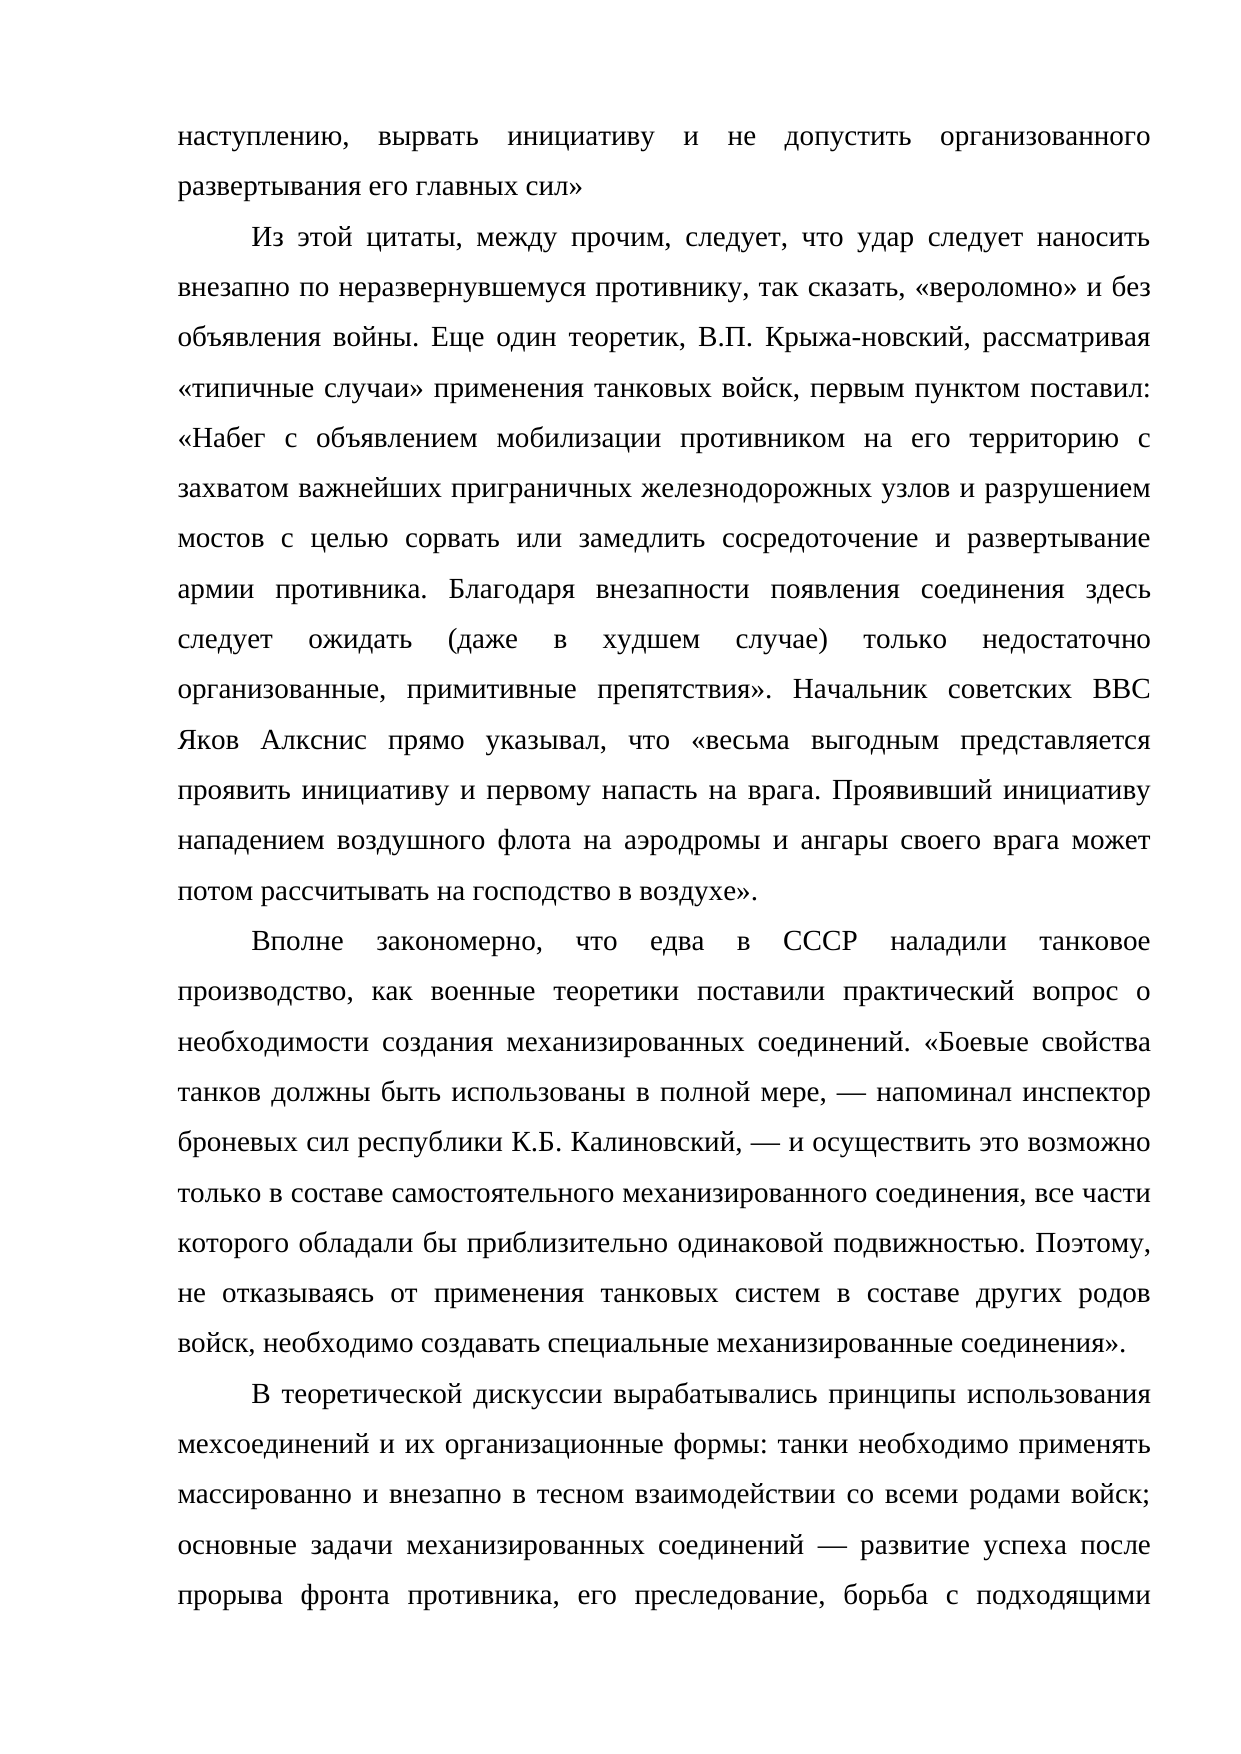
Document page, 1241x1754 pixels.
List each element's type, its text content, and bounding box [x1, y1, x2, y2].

text Из этой цитаты, между прочим, следует, что удар следует наносить внезапно по неразвернувшемуся противнику, так сказать, «вероломно» и без объявления войны. Еще один теоретик, В.П. Крыжа-новский, рассматривая «типичные случаи» применения танковых войск, первым пунктом поставил: «Набег с объявлением мобилизации противником на его территорию с захватом важнейших приграничных железнодорожных узлов и разрушением мостов с целью сорвать или замедлить сосредоточение и развертывание армии противника. Благодаря внезапности появления соединения здесь следует ожидать (даже в худшем случае) только недостаточно организованные, примитивные препятствия». Начальник советских ВВС Яков Алкснис прямо указывал, что «весьма выгодным представляется проявить инициативу и первому напасть на врага. Проявивший инициативу нападением воздушного флота на аэродромы и ангары своего врага может потом рассчитывать на господство в воздухе». [177, 219, 1152, 906]
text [177, 118, 1152, 202]
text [177, 1376, 1152, 1611]
text Вполне закономерно, что едва в СССР наладили танковое производство, как военные теоретики поставили практический вопрос о необходимости создания механизированных соединений. «Боевые свойства танков должны быть использованы в полной мере, — напоминал инспектор броневых сил республики К.Б. Калиновский, — и осуществить это возможно только в составе самостоятельного механизированного соединения, все части которого обладали бы приблизительно одинаковой подвижностью. Поэтому, не отказываясь от применения танковых систем в составе других родов войск, необходимо создавать специальные механизированные соединения». [177, 923, 1152, 1359]
